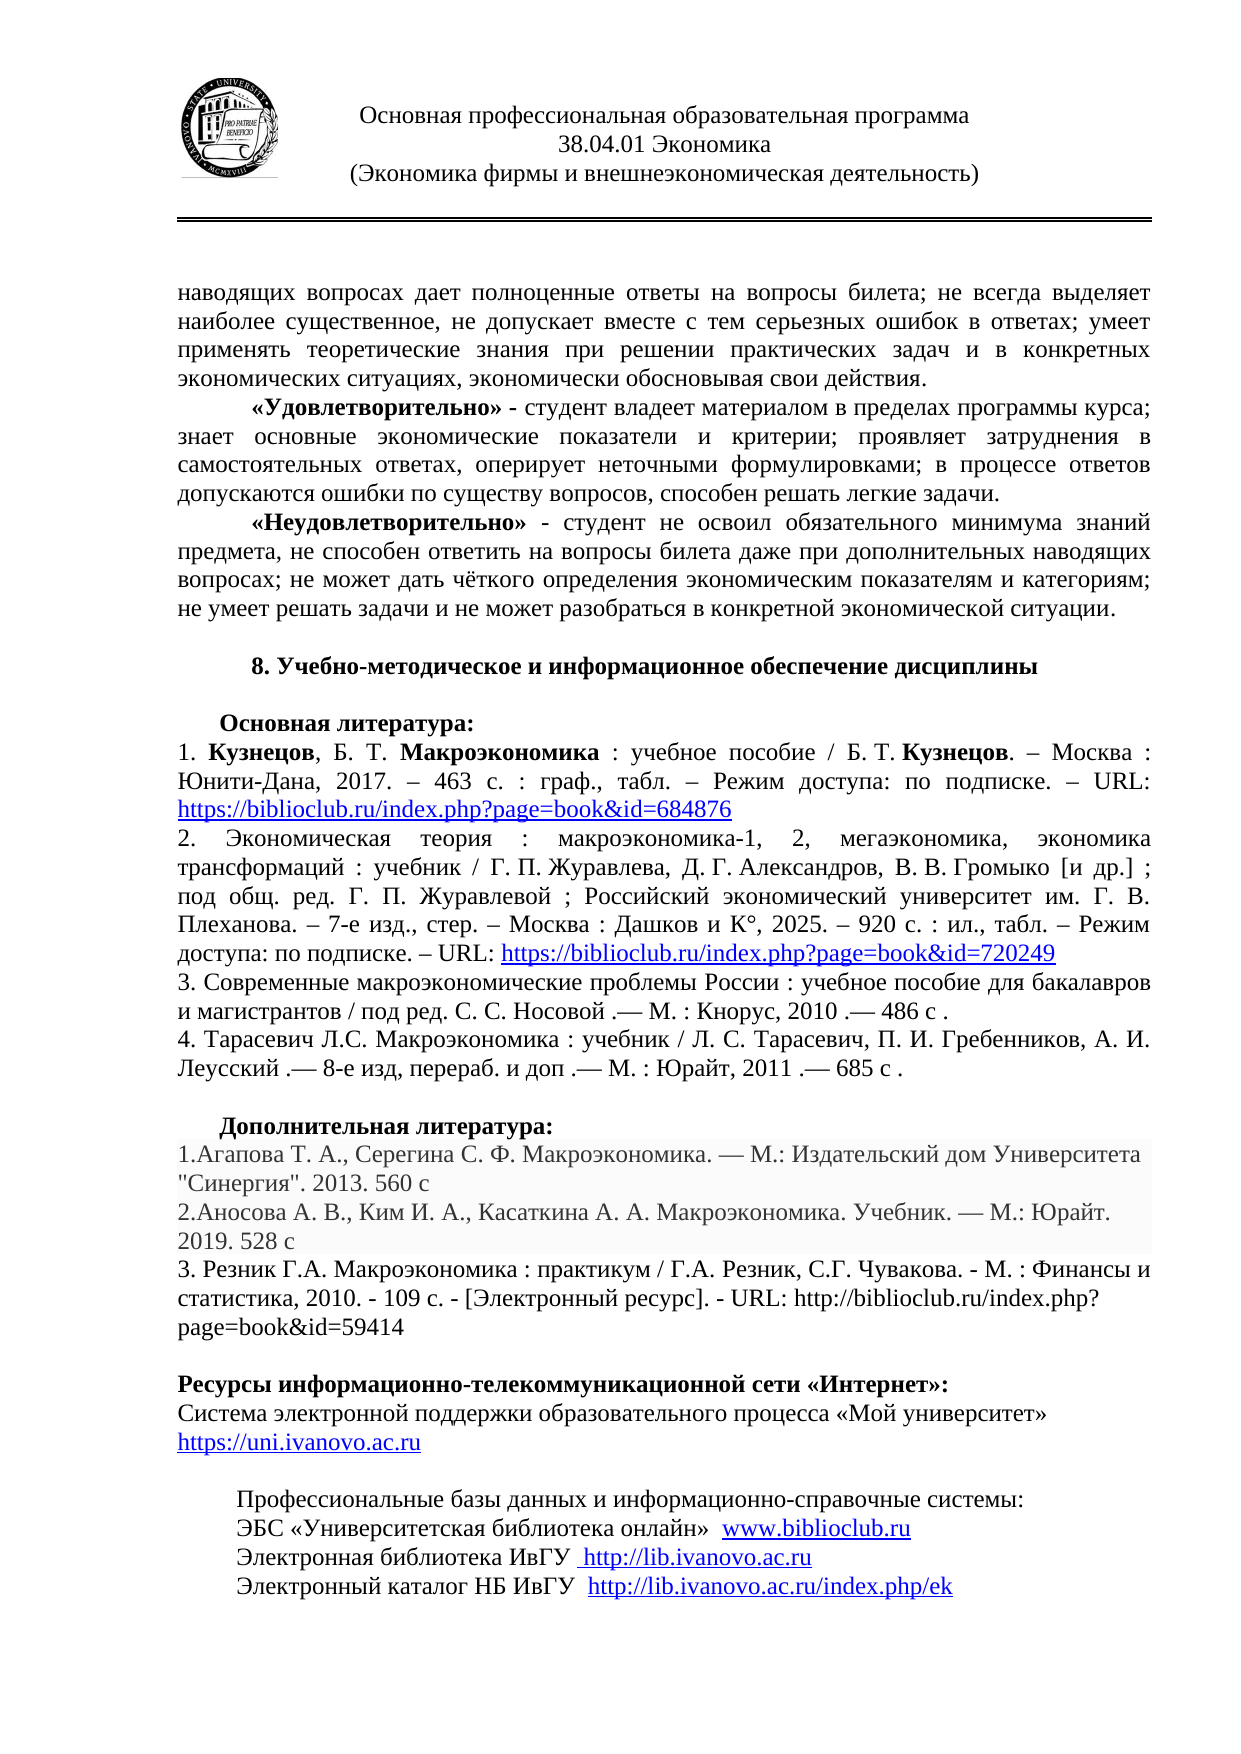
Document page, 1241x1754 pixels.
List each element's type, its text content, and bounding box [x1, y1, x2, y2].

text Профессиональные базы данных и информационно-справочные системы: [167, 1484, 1152, 1513]
text 4. Тарасевич Л.С. Макроэкономика : учебник / Л. С. Тарасевич, П. И. Гребенников, А. И. Леусский .— 8-е изд, перераб. и доп .— М. : Юрайт, 2011 .— 685 с . [177, 1024, 1152, 1082]
text 3. Резник Г.А. Макроэкономика : практикум / Г.А. Резник, С.Г. Чувакова. - М. : Финансы и статистика, 2010. - 109 с. - [Электронный ресурс]. - URL: http://biblioclub.ru/index.php?page=book&id=59414 [177, 1254, 1152, 1341]
text Электронная библиотека ИвГУ http://lib.ivanovo.ac.ru [167, 1542, 1152, 1571]
text «Удовлетворительно» - студент владеет материалом в пределах программы курса; знает основные экономические показатели и критерии; проявляет затруднения в самостоятельных ответах, оперирует неточными формулировками; в процессе ответов допускаются ошибки по существу вопросов, способен решать легкие задачи. [177, 392, 1152, 507]
text Электронный каталог НБ ИвГУ http://lib.ivanovo.ac.ru/index.php/ek [167, 1571, 1152, 1599]
text Система электронной поддержки образовательного процесса «Мой университет» https://uni.ivanovo.ac.ru [177, 1398, 1152, 1456]
picture [181, 78, 278, 178]
text Дополнительная литература: [177, 1111, 1152, 1139]
text 2. Экономическая теория : макроэкономика-1, 2, мегаэкономика, экономика трансформаций : учебник / Г. П. Журавлева, Д. Г. Александров, В. В. Громыко [и др.] ; под общ. ред. Г. П. Журавлевой ; Российский экономический университет им. Г. В. Плеханова. – 7-е изд., стер. – Москва : Дашков и К°, 2025. – 920 с. : ил., табл. – Режим доступа: по подписке. – URL: https://biblioclub.ru/index.php?page=book&id=720249 [177, 823, 1152, 967]
text 8. Учебно-методическое и информационное обеспечение дисциплины [177, 651, 1152, 679]
text 3. Современные макроэкономические проблемы России : учебное пособие для бакалавров и магистрантов / под ред. С. С. Носовой .— М. : Кнорус, 2010 .— 486 с . [177, 967, 1152, 1024]
text 2.Аносова А. В., Ким И. А., Касаткина А. А. Макроэкономика. Учебник. — М.: Юрайт. 2019. 528 с [177, 1197, 1152, 1254]
text 1.Агапова Т. А., Серегина С. Ф. Макроэкономика. — М.: Издательский дом Университета "Синергия". 2013. 560 с [177, 1139, 1152, 1197]
text Основная литература: [177, 708, 1152, 737]
text ЭБС «Университетская библиотека онлайн» www.biblioclub.ru [167, 1513, 1152, 1542]
text Ресурсы информационно-телекоммуникационной сети «Интернет»: [177, 1369, 1152, 1398]
text «Неудовлетворительно» - студент не освоил обязательного минимума знаний предмета, не способен ответить на вопросы билета даже при дополнительных наводящих вопросах; не может дать чёткого определения экономическим показателям и категориям; не умеет решать задачи и не может разобраться в конкретной экономической ситуации. [177, 507, 1152, 622]
text 1. Кузнецов, Б. Т. Макроэкономика : учебное пособие / Б. Т. Кузнецов. – Москва : Юнити-Дана, 2017. – 463 с. : граф., табл. – Режим доступа: по подписке. – URL: https://biblioclub.ru/index.php?page=book&id=684876 [177, 737, 1152, 823]
